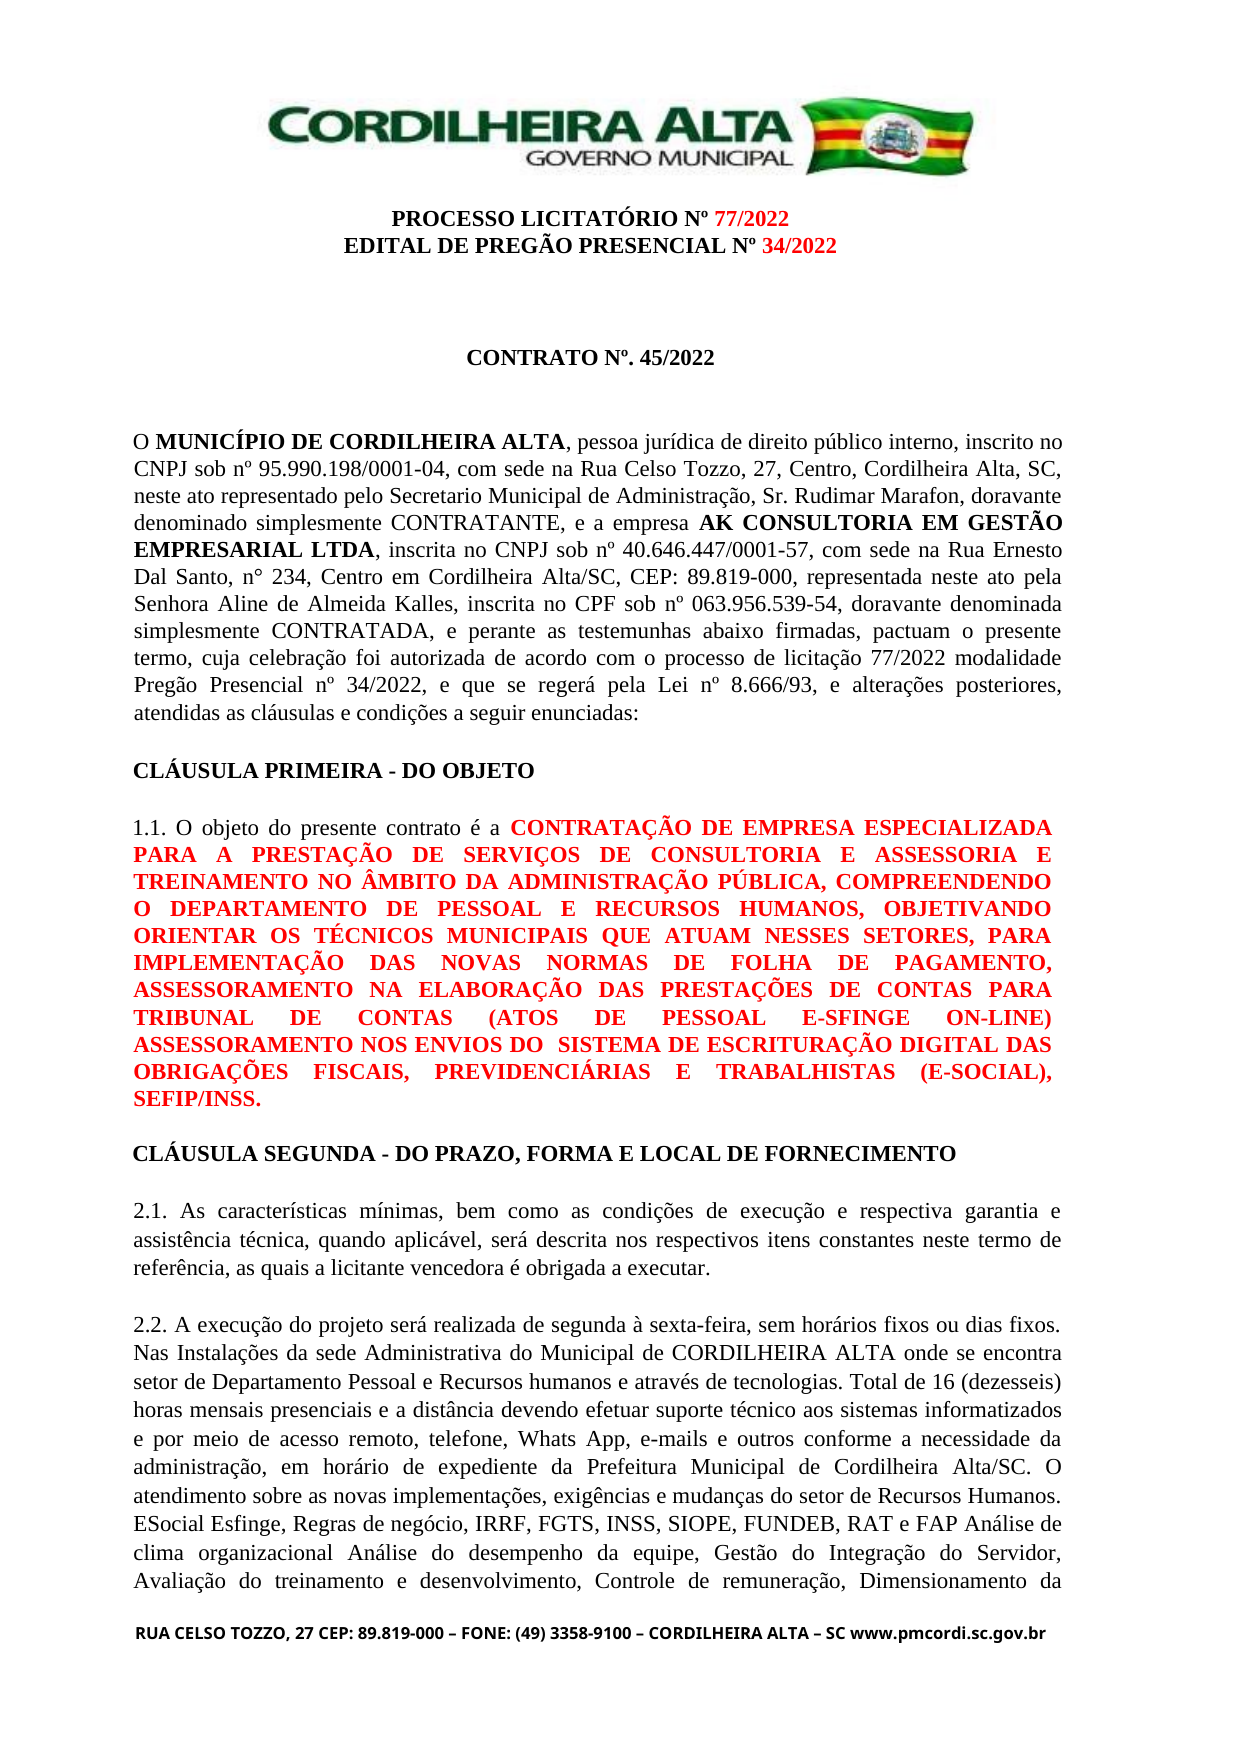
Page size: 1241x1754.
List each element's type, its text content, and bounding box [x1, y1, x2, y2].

text O MUNICÍPIO DE CORDILHEIRA ALTA, pessoa jurídica de direito público interno, inscrito no CNPJ sob nº 95.990.198/0001-04, com sede na Rua Celso Tozzo, 27, Centro, Cordilheira Alta, SC, neste ato representado pelo Secretario Municipal de Administração, Sr. Rudimar Marafon, doravante denominado simplesmente CONTRATANTE, e a empresa AK CONSULTORIA EM GESTÃO EMPRESARIAL LTDA, inscrita no CNPJ sob nº 40.646.447/0001-57, com sede na Rua Ernesto Dal Santo, n° 234, Centro em Cordilheira Alta/SC, CEP: 89.819-000, representada neste ato pela Senhora Aline de Almeida Kalles, inscrita no CPF sob nº 063.956.539-54, doravante denominada simplesmente CONTRATADA, e perante as testemunhas abaixo firmadas, pactuam o presente termo, cuja celebração foi autorizada de acordo com o processo de licitação 77/2022 modalidade Pregão Presencial nº 34/2022, e que se regerá pela Lei nº 8.666/93, e alterações posteriores, atendidas as cláusulas e condições a seguir enunciadas: [133, 428, 1063, 725]
text EDITAL DE PREGÃO PRESENCIAL Nº 34/2022 [117, 232, 1063, 259]
text 1.1. O objeto do presente contrato é a CONTRATAÇÃO DE EMPRESA ESPECIALIZADA PARA A PRESTAÇÃO DE SERVIÇOS DE CONSULTORIA E ASSESSORIA E TREINAMENTO NO ÂMBITO DA ADMINISTRAÇÃO PÚBLICA, COMPREENDENDO O DEPARTAMENTO DE PESSOAL E RECURSOS HUMANOS, OBJETIVANDO ORIENTAR OS TÉCNICOS MUNICIPAIS QUE ATUAM NESSES SETORES, PARA IMPLEMENTAÇÃO DAS NOVAS NORMAS DE FOLHA DE PAGAMENTO, ASSESSORAMENTO NA ELABORAÇÃO DAS PRESTAÇÕES DE CONTAS PARA TRIBUNAL DE CONTAS (ATOS DE PESSOAL E-SFINGE ON-LINE) ASSESSORAMENTO NOS ENVIOS DO SISTEMA DE ESCRITURAÇÃO DIGITAL DAS OBRIGAÇÕES FISCAIS, PREVIDENCIÁRIAS E TRABALHISTAS (E-SOCIAL), SEFIP/INSS. [132, 814, 1053, 1111]
text 2.1. As características mínimas, bem como as condições de execução e respectiva garantia e assistência técnica, quando aplicável, será descrita nos respectivos itens constantes neste termo de referência, as quais a licitante vencedora é obrigada a executar. [133, 1197, 1063, 1281]
subtitle CLÁUSULA SEGUNDA - DO PRAZO, FORMA E LOCAL DE FORNECIMENTO [132, 1140, 1053, 1166]
subtitle CLÁUSULA PRIMEIRA - DO OBJETO [133, 757, 1053, 783]
text CONTRATO Nº. 45/2022 [177, 344, 1004, 370]
picture [245, 73, 997, 201]
text PROCESSO LICITATÓRIO Nº 77/2022 [117, 205, 1063, 231]
